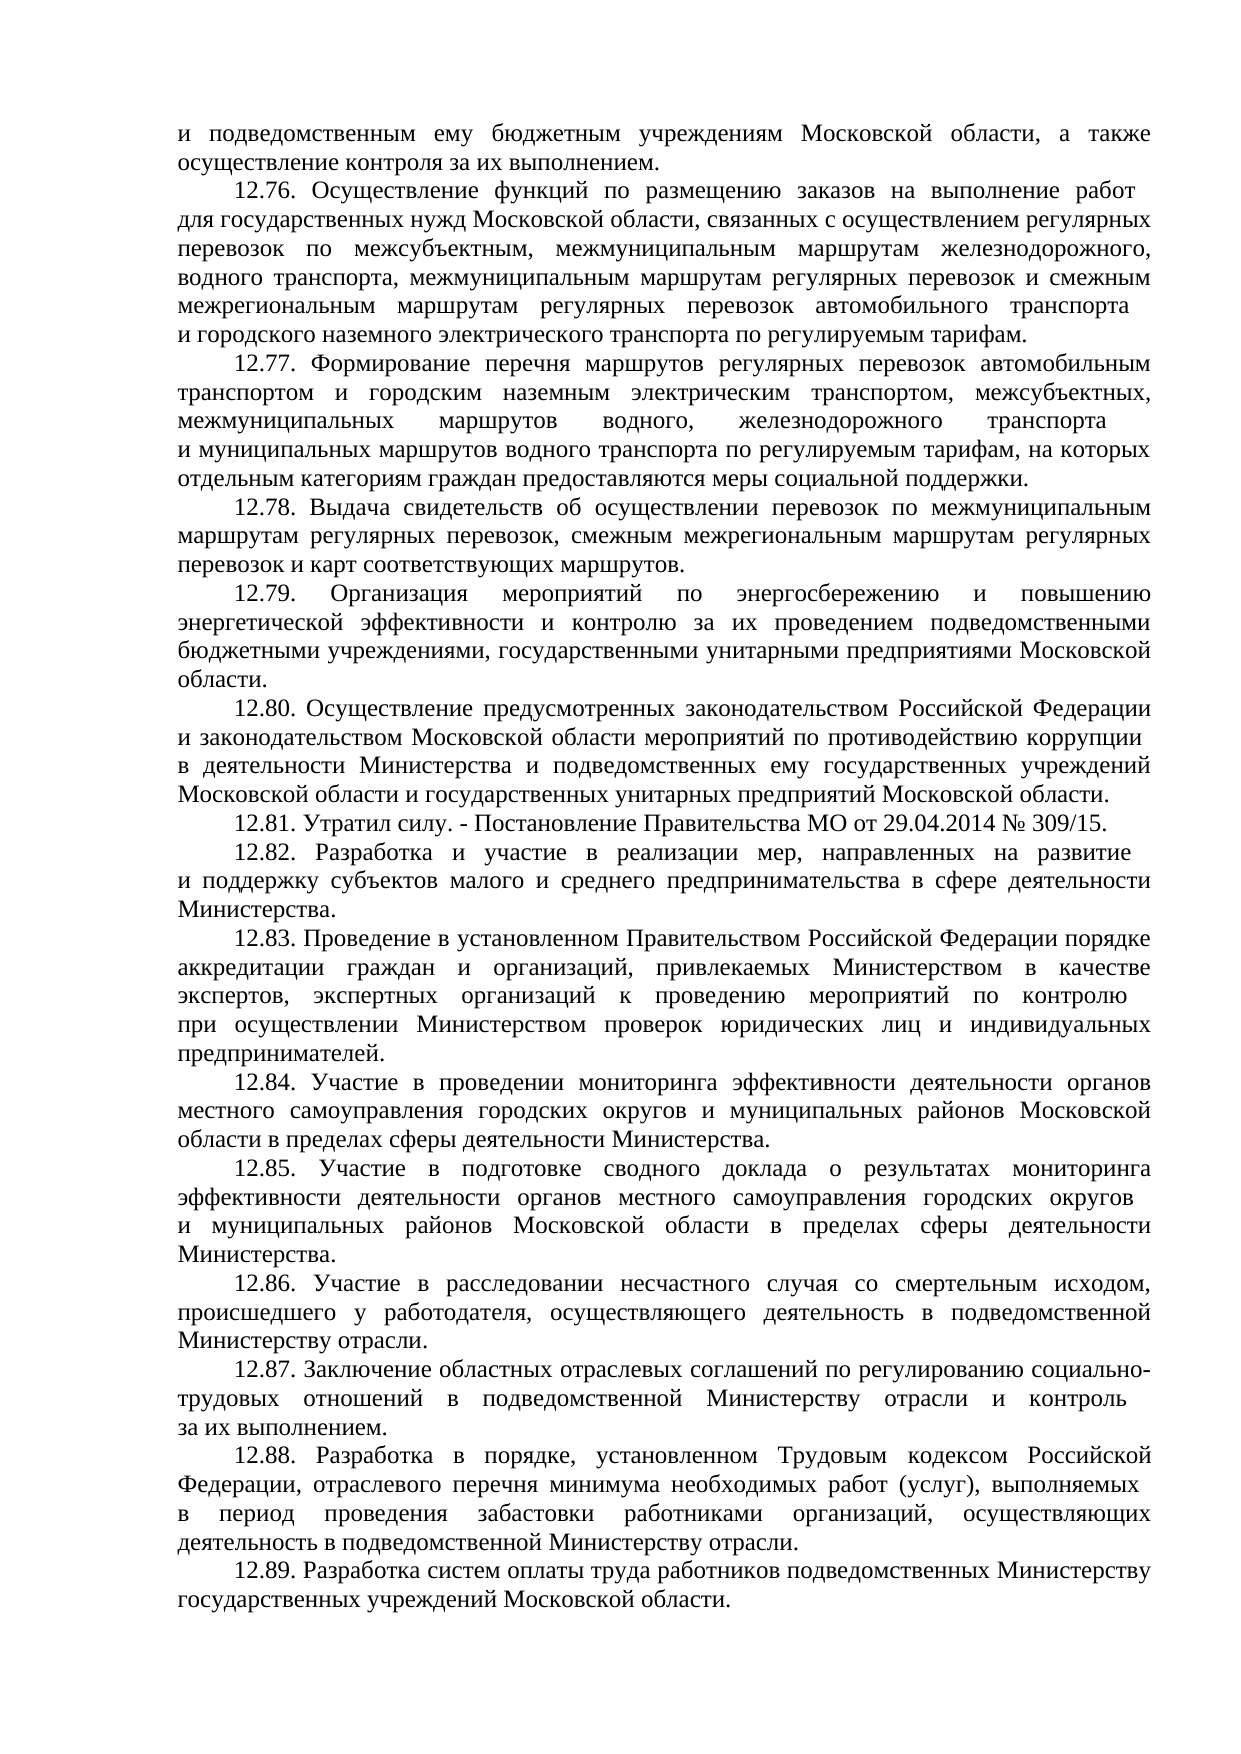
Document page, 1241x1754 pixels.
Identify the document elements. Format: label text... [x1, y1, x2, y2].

text 12.82. Разработка и участие в реализации мер, направленных на развитие и поддержку субъектов малого и среднего предпринимательства в сфере деятельности Министерства. [177, 837, 1152, 923]
text 12.83. Проведение в установленном Правительством Российской Федерации порядке аккредитации граждан и организаций, привлекаемых Министерством в качестве экспертов, экспертных организаций к проведению мероприятий по контролю при осуществлении Министерством проверок юридических лиц и индивидуальных предпринимателей. [177, 923, 1152, 1067]
text 12.89. Разработка систем оплаты труда работников подведомственных Министерству государственных учреждений Московской области. [177, 1556, 1152, 1613]
text 12.76. Осуществление функций по размещению заказов на выполнение работ для государственных нужд Московской области, связанных с осуществлением регулярных перевозок по межсубъектным, межмуниципальным маршрутам железнодорожного, водного транспорта, межмуниципальным маршрутам регулярных перевозок и смежным межрегиональным маршрутам регулярных перевозок автомобильного транспорта и городского наземного электрического транспорта по регулируемым тарифам. [177, 176, 1152, 348]
text 12.77. Формирование перечня маршрутов регулярных перевозок автомобильным транспортом и городским наземным электрическим транспортом, межсубъектных, межмуниципальных маршрутов водного, железнодорожного транспорта и муниципальных маршрутов водного транспорта по регулируемым тарифам, на которых отдельным категориям граждан предоставляются меры социальной поддержки. [177, 348, 1152, 492]
text 12.78. Выдача свидетельств об осуществлении перевозок по межмуниципальным маршрутам регулярных перевозок, смежным межрегиональным маршрутам регулярных перевозок и карт соответствующих маршрутов. [177, 492, 1152, 578]
text 12.86. Участие в расследовании несчастного случая со смертельным исходом, происшедшего у работодателя, осуществляющего деятельность в подведомственной Министерству отрасли. [177, 1268, 1152, 1354]
text 12.84. Участие в проведении мониторинга эффективности деятельности органов местного самоуправления городских округов и муниципальных районов Московской области в пределах сферы деятельности Министерства. [177, 1067, 1152, 1153]
text 12.80. Осуществление предусмотренных законодательством Российской Федерации и законодательством Московской области мероприятий по противодействию коррупции в деятельности Министерства и подведомственных ему государственных учреждений Московской области и государственных унитарных предприятий Московской области. [177, 693, 1152, 808]
text 12.81. Утратил силу. - Постановление Правительства МО от 29.04.2014 № 309/15. [177, 808, 1152, 837]
text 12.88. Разработка в порядке, установленном Трудовым кодексом Российской Федерации, отраслевого перечня минимума необходимых работ (услуг), выполняемых в период проведения забастовки работниками организаций, осуществляющих деятельность в подведомственной Министерству отрасли. [177, 1441, 1152, 1556]
text 12.79. Организация мероприятий по энергосбережению и повышению энергетической эффективности и контролю за их проведением подведомственными бюджетными учреждениями, государственными унитарными предприятиями Московской области. [177, 578, 1152, 693]
text 12.87. Заключение областных отраслевых соглашений по регулированию социально-трудовых отношений в подведомственной Министерству отрасли и контроль за их выполнением. [177, 1354, 1152, 1441]
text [177, 118, 1152, 176]
text 12.85. Участие в подготовке сводного доклада о результатах мониторинга эффективности деятельности органов местного самоуправления городских округов и муниципальных районов Московской области в пределах сферы деятельности Министерства. [177, 1153, 1152, 1268]
